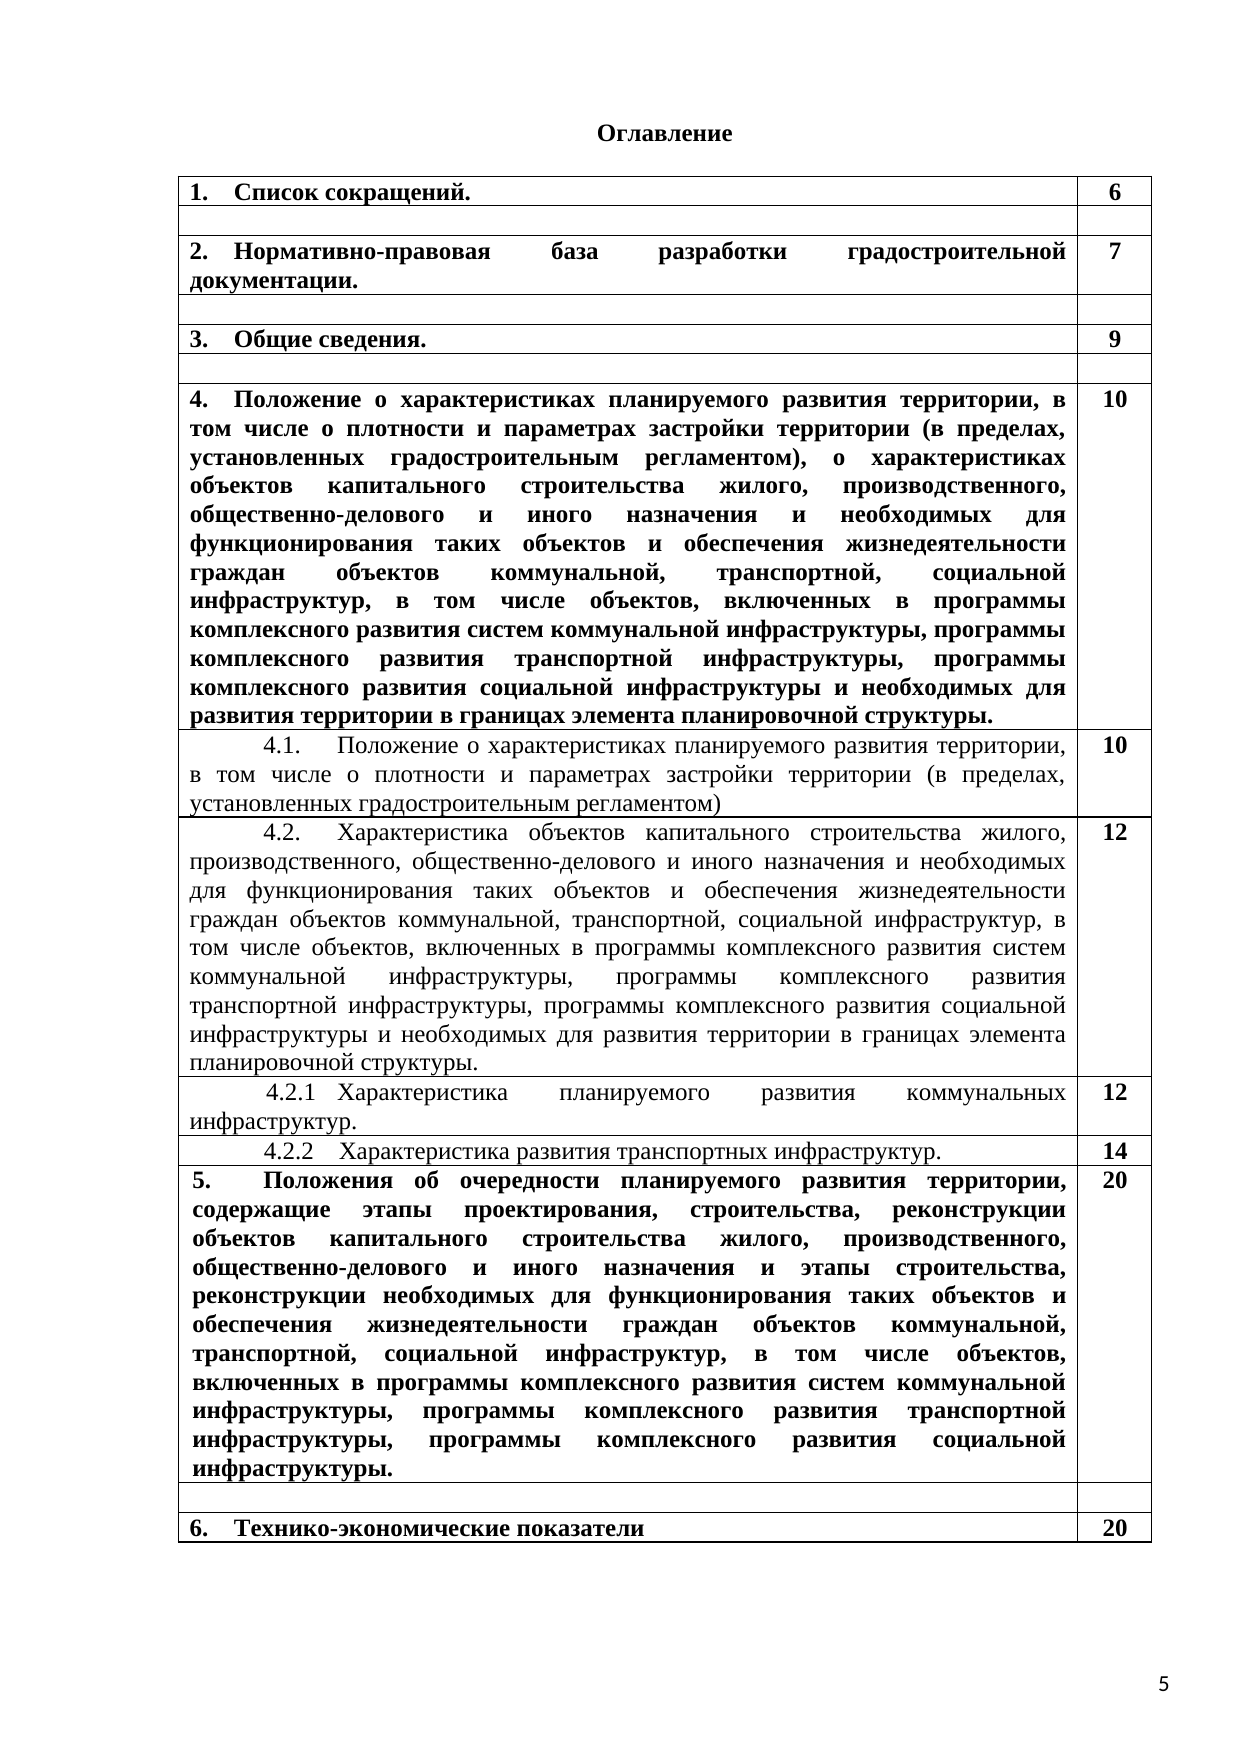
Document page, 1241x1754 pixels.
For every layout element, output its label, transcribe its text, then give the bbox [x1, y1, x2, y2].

table_cell Характеристика развития транспортных инфраструктур. [179, 1136, 1077, 1164]
table_cell Технико-экономические показатели [179, 1513, 1077, 1541]
table_cell [179, 354, 1077, 383]
table_cell 12 [1078, 818, 1151, 1076]
table_cell [179, 206, 1077, 235]
table_cell Положение о характеристиках планируемого развития территории, в том числе о плотности и параметрах застройки территории (в пределах, установленных градостроительным регламентом) [179, 730, 1077, 816]
table_cell 7 [1078, 236, 1151, 294]
table_header 6 [1078, 177, 1151, 205]
table_cell Положение о характеристиках планируемого развития территории, в том числе о плотности и параметрах застройки территории (в пределах, установленных градостроительным регламентом), о характеристиках объектов капитального строительства жилого, производственного, общественно-делового и иного назначения и необходимых для функционирования таких объектов и обеспечения жизнедеятельности граждан объектов коммунальной, транспортной, социальной инфраструктур, в том числе объектов, включенных в программы комплексного развития систем коммунальной инфраструктуры, программы комплексного развития транспортной инфраструктуры, программы комплексного развития социальной инфраструктуры и необходимых для развития территории в границах элемента планировочной структуры. [179, 384, 1077, 729]
table_cell [1078, 295, 1151, 323]
table_cell 10 [1078, 384, 1151, 729]
table_cell 20 [1078, 1166, 1151, 1482]
subtitle Оглавление [177, 118, 1152, 147]
table_cell 14 [1078, 1136, 1151, 1164]
table_cell Общие сведения. [179, 325, 1077, 353]
table_cell [1078, 354, 1151, 383]
table_cell Положения об очередности планируемого развития территории, содержащие этапы проектирования, строительства, реконструкции объектов капитального строительства жилого, производственного, общественно-делового и иного назначения и этапы строительства, реконструкции необходимых для функционирования таких объектов и обеспечения жизнедеятельности граждан объектов коммунальной, транспортной, социальной инфраструктур, в том числе объектов, включенных в программы комплексного развития систем коммунальной инфраструктуры, программы комплексного развития транспортной инфраструктуры, программы комплексного развития социальной инфраструктуры. [179, 1166, 1077, 1482]
table_cell Нормативно-правовая база разработки градостроительной документации. [179, 236, 1077, 294]
table_cell Характеристика объектов капитального строительства жилого, производственного, общественно-делового и иного назначения и необходимых для функционирования таких объектов и обеспечения жизнедеятельности граждан объектов коммунальной, транспортной, социальной инфраструктур, в том числе объектов, включенных в программы комплексного развития систем коммунальной инфраструктуры, программы комплексного развития транспортной инфраструктуры, программы комплексного развития социальной инфраструктуры и необходимых для развития территории в границах элемента планировочной структуры. [179, 818, 1077, 1076]
table_header Список сокращений. [179, 177, 1077, 205]
table_cell 10 [1078, 730, 1151, 816]
table_cell 9 [1078, 325, 1151, 353]
table_cell [179, 1483, 1077, 1512]
table_cell Характеристика планируемого развития коммунальных инфраструктур. [179, 1077, 1077, 1135]
table_cell 12 [1078, 1077, 1151, 1135]
table_cell [1078, 1483, 1151, 1512]
table_cell 20 [1078, 1513, 1151, 1541]
table_cell [1078, 206, 1151, 235]
table_cell [179, 295, 1077, 323]
